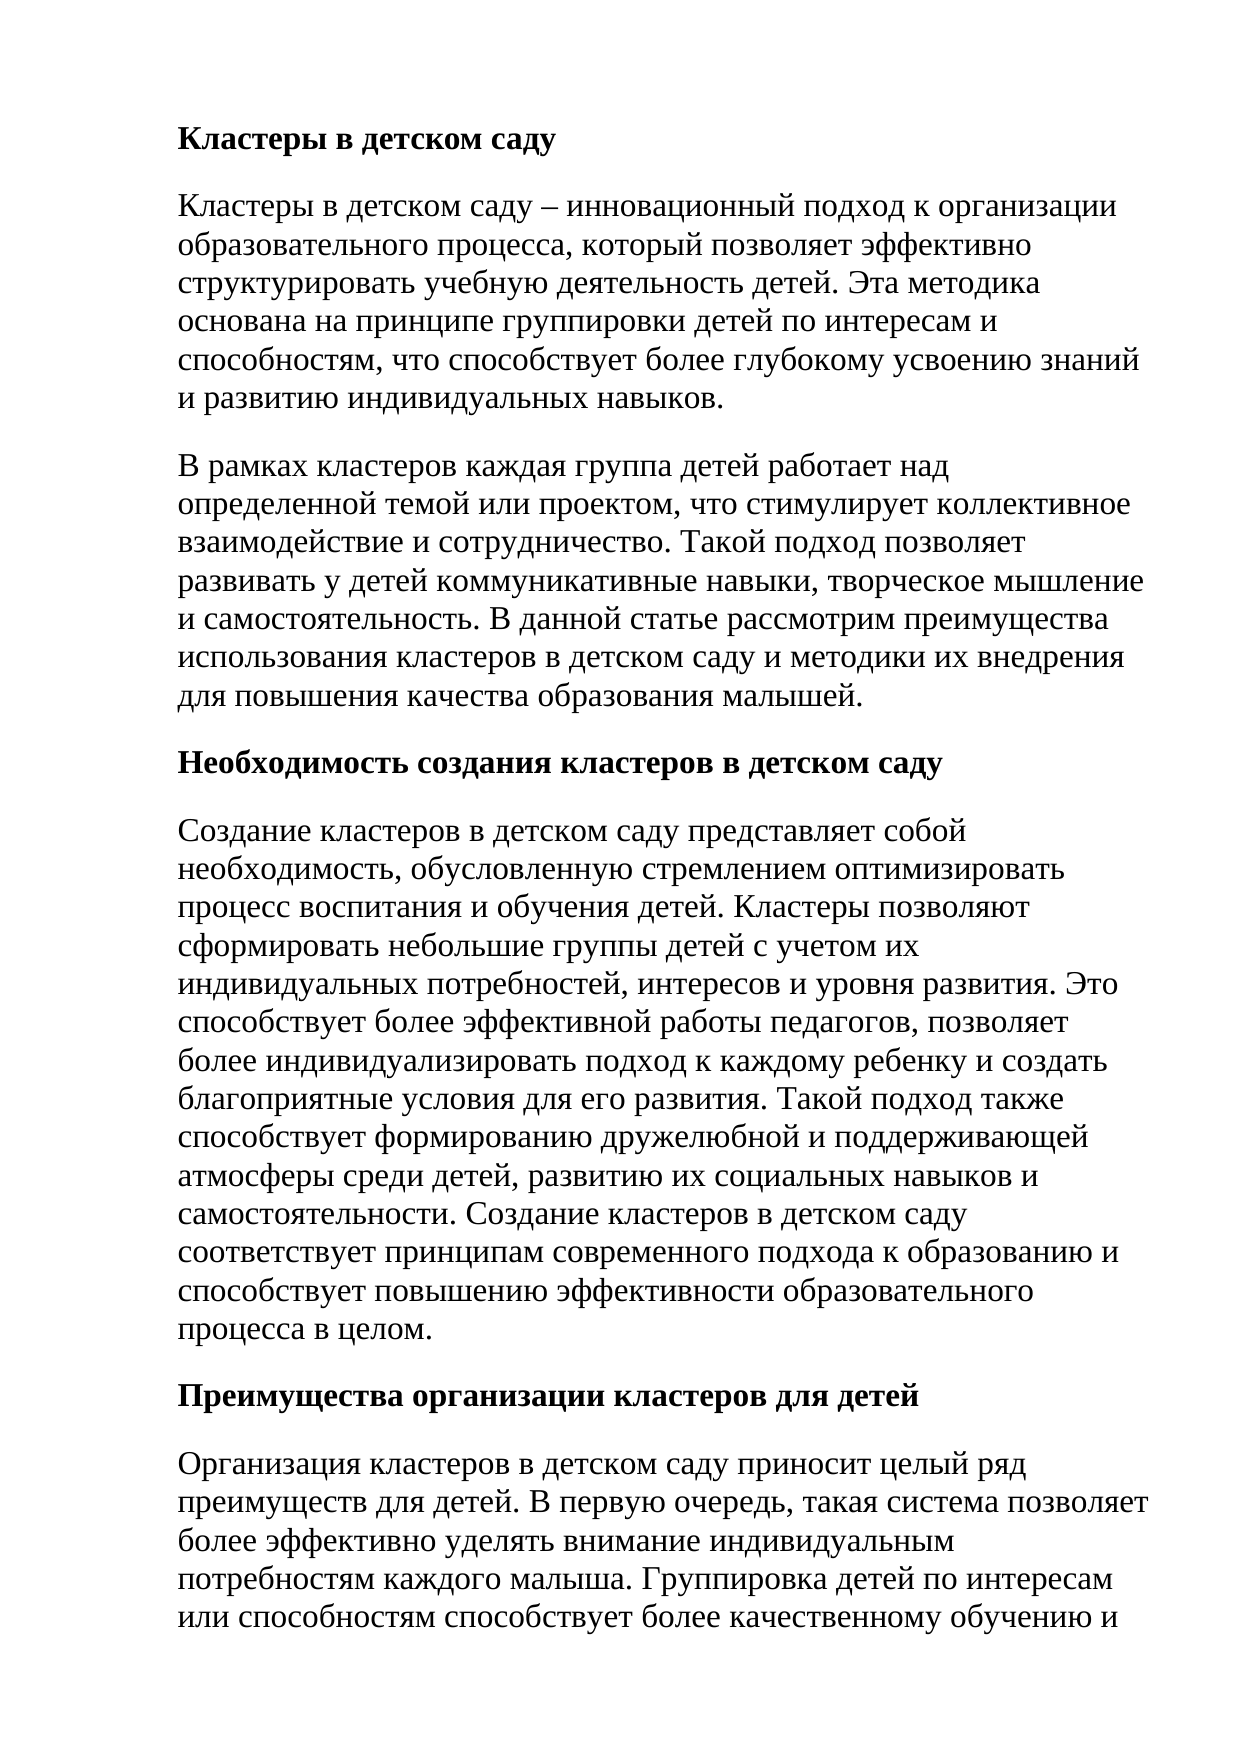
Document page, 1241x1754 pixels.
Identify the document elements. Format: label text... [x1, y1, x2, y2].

text В рамках кластеров каждая группа детей работает над определенной темой или проектом, что стимулирует коллективное взаимодействие и сотрудничество. Такой подход позволяет развивать у детей коммуникативные навыки, творческое мышление и самостоятельность. В данной статье рассмотрим преимущества использования кластеров в детском саду и методики их внедрения для повышения качества образования малышей. [177, 445, 1152, 713]
text Создание кластеров в детском саду представляет собой необходимость, обусловленную стремлением оптимизировать процесс воспитания и обучения детей. Кластеры позволяют сформировать небольшие группы детей с учетом их индивидуальных потребностей, интересов и уровня развития. Это способствует более эффективной работы педагогов, позволяет более индивидуализировать подход к каждому ребенку и создать благоприятные условия для его развития. Такой подход также способствует формированию дружелюбной и поддерживающей атмосферы среди детей, развитию их социальных навыков и самостоятельности. Создание кластеров в детском саду соответствует принципам современного подхода к образованию и способствует повышению эффективности образовательного процесса в целом. [177, 810, 1152, 1346]
text Кластеры в детском саду [177, 118, 1152, 156]
text Кластеры в детском саду – инновационный подход к организации образовательного процесса, который позволяет эффективно структурировать учебную деятельность детей. Эта методика основана на принципе группировки детей по интересам и способностям, что способствует более глубокому усвоению знаний и развитию индивидуальных навыков. [177, 186, 1152, 416]
text Преимущества организации кластеров для детей [177, 1376, 1152, 1414]
text Необходимость создания кластеров в детском саду [177, 742, 1152, 781]
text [177, 1443, 1152, 1635]
